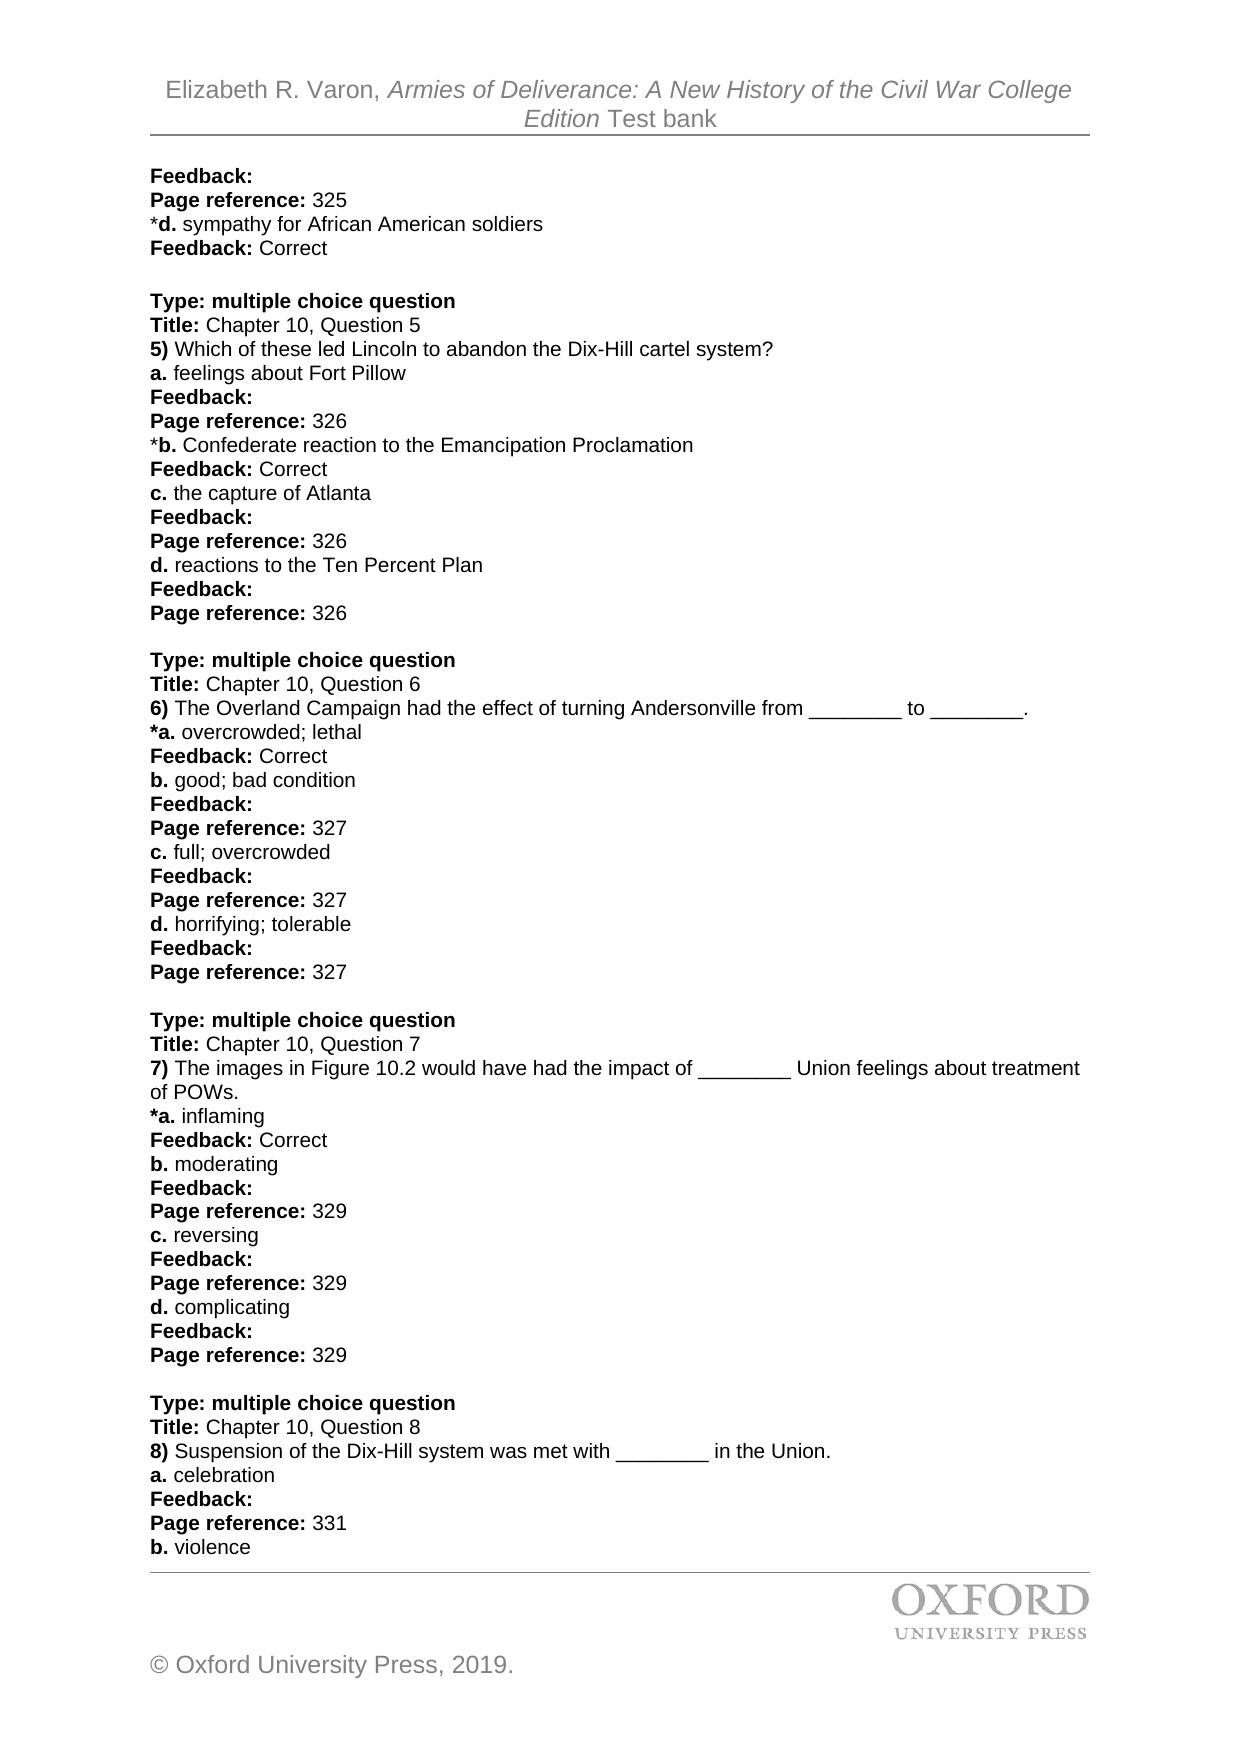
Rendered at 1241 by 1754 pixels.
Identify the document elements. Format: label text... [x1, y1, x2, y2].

text Type: multiple choice question [150, 648, 1090, 672]
text a. celebration [150, 1463, 1090, 1487]
picture [890, 1575, 1091, 1651]
text Title: Chapter 10, Question 8 [150, 1415, 1090, 1439]
text d. horrifying; tolerable [150, 912, 1090, 936]
text Feedback: Page reference: 326 [150, 504, 1090, 552]
text d. reactions to the Ten Percent Plan [150, 552, 1090, 576]
text c. reversing [150, 1223, 1090, 1247]
text Feedback: Page reference: 327 [150, 864, 1090, 912]
text Feedback: Page reference: 327 [150, 936, 1090, 984]
text a. feelings about Fort Pillow [150, 361, 1090, 385]
text *b. Confederate reaction to the Emancipation Proclamation [150, 433, 1090, 457]
text Title: Chapter 10, Question 5 [150, 313, 1090, 337]
text 5) Which of these led Lincoln to abandon the Dix-Hill cartel system? [150, 337, 1090, 361]
text Title: Chapter 10, Question 7 [150, 1032, 1090, 1056]
text *d. sympathy for African American soldiers [150, 212, 1090, 236]
text Feedback: Correct c. the capture of Atlanta [150, 457, 1090, 504]
text Feedback: Page reference: 327 [150, 792, 1090, 840]
text 7) The images in Figure 10.2 would have had the impact of ________ Union feelings about treatment of POWs. [150, 1056, 1090, 1103]
text Type: multiple choice question [150, 1008, 1090, 1032]
text Feedback: Page reference: 326 [150, 385, 1090, 433]
text d. complicating [150, 1295, 1090, 1319]
text Feedback: Correct b. good; bad condition [150, 744, 1090, 792]
text Feedback: Page reference: 325 [150, 164, 1090, 212]
text Feedback: Page reference: 326 [150, 576, 1090, 624]
text 6) The Overland Campaign had the effect of turning Andersonville from ________ to ________. [150, 696, 1090, 720]
text Feedback: Correct b. moderating [150, 1127, 1090, 1175]
text Feedback: Page reference: 329 [150, 1247, 1090, 1295]
text Type: multiple choice question [150, 289, 1090, 313]
text *a. inflaming [150, 1103, 1090, 1127]
text Type: multiple choice question [150, 1391, 1090, 1415]
text Feedback: Correct [150, 236, 1090, 289]
text Feedback: Page reference: 331 [150, 1487, 1090, 1535]
text b. violence [150, 1535, 1090, 1559]
text Feedback: Page reference: 329 [150, 1319, 1090, 1367]
text 8) Suspension of the Dix-Hill system was met with ________ in the Union. [150, 1439, 1090, 1463]
text c. full; overcrowded [150, 840, 1090, 864]
text Title: Chapter 10, Question 6 [150, 672, 1090, 696]
text *a. overcrowded; lethal [150, 720, 1090, 744]
text Feedback: Page reference: 329 [150, 1175, 1090, 1223]
